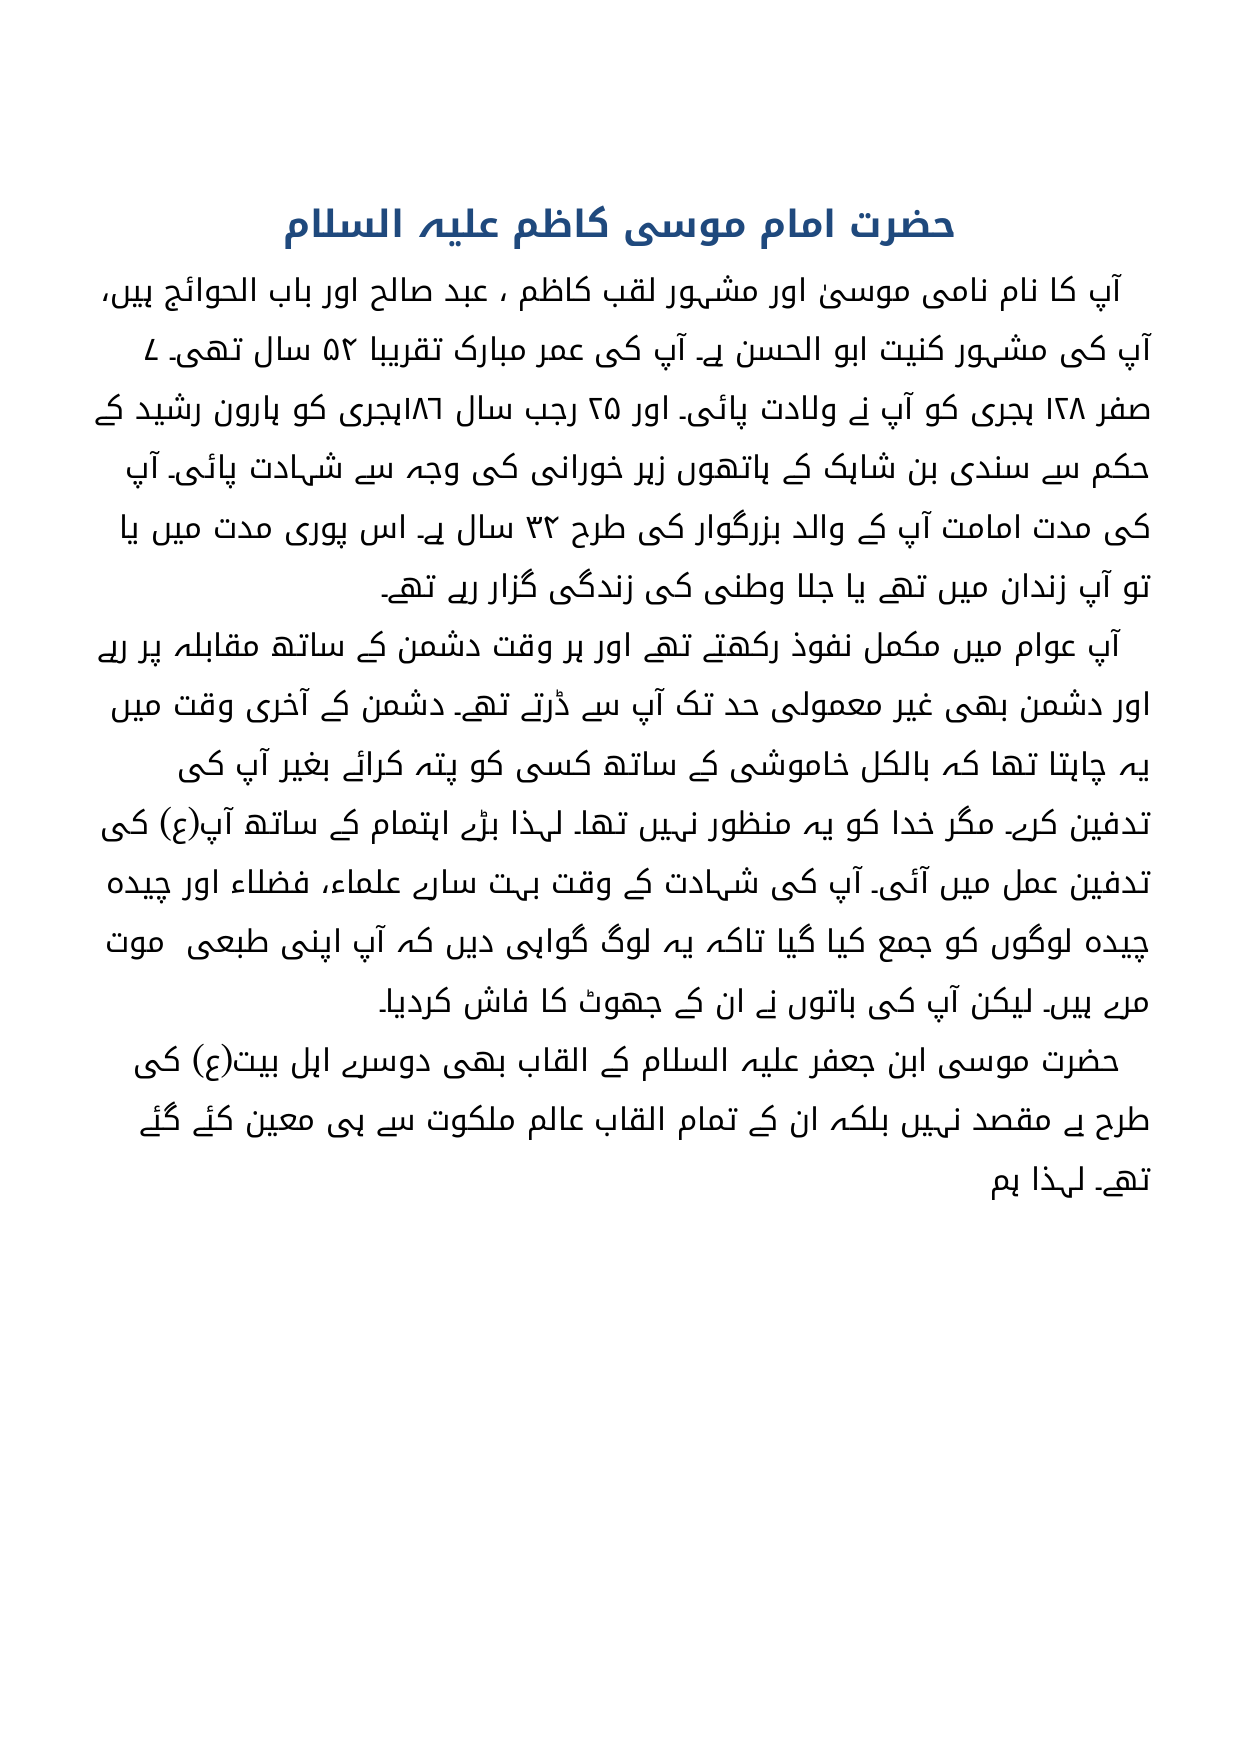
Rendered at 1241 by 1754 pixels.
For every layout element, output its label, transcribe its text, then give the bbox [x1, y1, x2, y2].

text حضرت موسی ابن جعفر علیہ السلام کے القاب بھی دوسرے اہل بیت(ع) کی طرح بے مقصد نہیں بلکہ ان کے تمام القاب عالم ملکوت سے ہی معین کئے گئے تھے۔ لہذا ہم [89, 1031, 1152, 1209]
text آپ کا نام نامی موسیٰ اور مشہور لقب کاظم ، عبد صالح اور باب الحوائج ہیں، آپ کی مشہور کنیت ابو الحسن ہے۔ آپ کی عمر مبارک تقریبا ۵۴ سال تھی۔ ۷ صفر ۱۲۸ ہجری کو آپ نے ولادت پائی۔ اور ۲۵ رجب سال ۱۸۶ہجری کو ہارون رشید کے حکم سے سندی بن شاہک کے ہاتھوں زہر خورانی کی وجہ سے شہادت پائی۔ آپ کی مدت امامت آپ کے والد بزرگوار کی طرح ۳۴ سال ہے۔ اس پوری مدت میں یا تو آپ زندان میں تھے یا جلا وطنی کی زندگی گزار رہے تھے۔ [89, 261, 1152, 616]
subtitle حضرت امام موسی کاظم علیہ السلام [89, 190, 1152, 261]
text آپ عوام میں مکمل نفوذ رکھتے تھے اور ہر وقت دشمن کے ساتھ مقابلہ پر رہے اور دشمن بھی غیر معمولی حد تک آپ سے ڈرتے تھے۔ دشمن کے آخری وقت میں یہ چاہتا تھا کہ بالکل خاموشی کے ساتھ کسی کو پتہ کرائے بغیر آپ کی تدفین کرے۔ مگر خدا کو یہ منظور نہیں تھا۔ لہذا بڑے اہتمام کے ساتھ آپ(ع) کی تدفین عمل میں آئی۔ آپ کی شہادت کے وقت بہت سارے علماء، فضلاء اور چیدہ چیدہ لوگوں کو جمع کیا گیا تاکہ یہ لوگ گواہی دیں کہ آپ اپنی طبعی موت مرے ہیں۔ لیکن آپ کی باتوں نے ان کے جھوٹ کا فاش کردیا۔ [89, 616, 1152, 1031]
